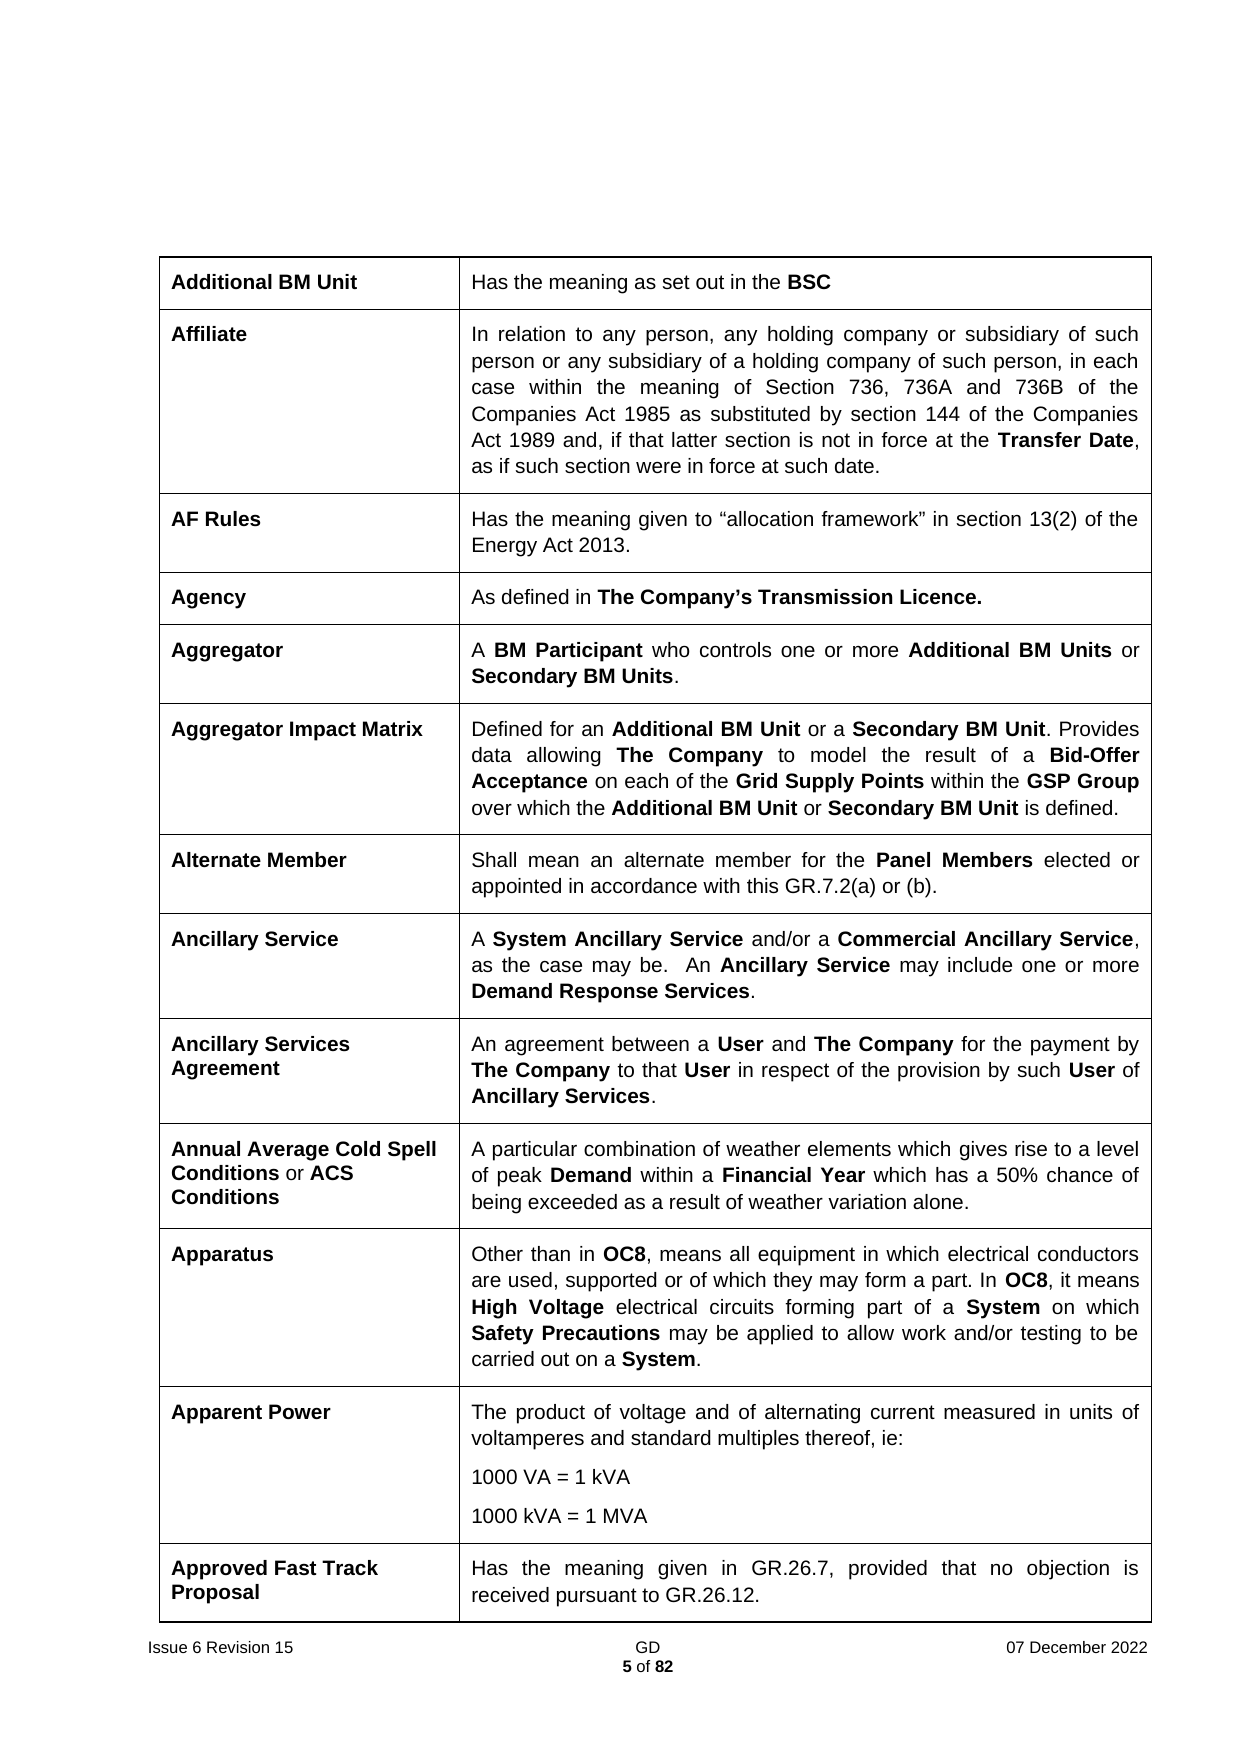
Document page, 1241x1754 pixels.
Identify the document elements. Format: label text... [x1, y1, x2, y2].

table_cell Other than in OC8, means all equipment in which electrical conductors are used, supported or of which they may form a part. In OC8, it means High Voltage electrical circuits forming part of a System on which Safety Precautions may be applied to allow work and/or testing to be carried out on a System. [460, 1229, 1151, 1386]
table_cell In relation to any person, any holding company or subsidiary of such person or any subsidiary of a holding company of such person, in each case within the meaning of Section 736, 736A and 736B of the Companies Act 1985 as substituted by section 144 of the Companies Act 1989 and, if that latter section is not in force at the Transfer Date, as if such section were in force at such date. [460, 310, 1151, 493]
table_cell Ancillary Service [160, 914, 459, 1018]
table_cell Agency [160, 573, 459, 624]
table_cell A System Ancillary Service and/or a Commercial Ancillary Service, as the case may be. An Ancillary Service may include one or more Demand Response Services. [460, 914, 1151, 1018]
table_cell Apparent Power [160, 1387, 459, 1543]
table_cell Ancillary Services Agreement [160, 1019, 459, 1123]
table_cell Defined for an Additional BM Unit or a Secondary BM Unit. Provides data allowing The Company to model the result of a Bid-Offer Acceptance on each of the Grid Supply Points within the GSP Group over which the Additional BM Unit or Secondary BM Unit is defined. [460, 704, 1151, 834]
table_cell Apparatus [160, 1229, 459, 1386]
table_cell Shall mean an alternate member for the Panel Members elected or appointed in accordance with this GR.7.2(a) or (b). [460, 835, 1151, 913]
table_cell Affiliate [160, 310, 459, 493]
table_cell A particular combination of weather elements which gives rise to a level of peak Demand within a Financial Year which has a 50% chance of being exceeded as a result of weather variation alone. [460, 1124, 1151, 1228]
table_cell Aggregator Impact Matrix [160, 704, 459, 834]
table_cell AF Rules [160, 494, 459, 572]
table_cell The product of voltage and of alternating current measured in units of voltamperes and standard multiples thereof, ie: 1000 VA = 1 kVA 1000 kVA = 1 MVA [460, 1387, 1151, 1543]
table_cell As defined in The Company’s Transmission Licence. [460, 573, 1151, 624]
table_header Additional BM Unit [160, 258, 459, 309]
table_header Has the meaning as set out in the BSC [460, 258, 1151, 309]
table_cell Alternate Member [160, 835, 459, 913]
table_cell A BM Participant who controls one or more Additional BM Units or Secondary BM Units. [460, 625, 1151, 703]
table_cell Has the meaning given in GR.26.7, provided that no objection is received pursuant to GR.26.12. [460, 1544, 1151, 1621]
table_cell Approved Fast Track Proposal [160, 1544, 459, 1621]
table_cell An agreement between a User and The Company for the payment by The Company to that User in respect of the provision by such User of Ancillary Services. [460, 1019, 1151, 1123]
table_cell Has the meaning given to “allocation framework” in section 13(2) of the Energy Act 2013. [460, 494, 1151, 572]
table_cell Aggregator [160, 625, 459, 703]
table_cell Annual Average Cold Spell Conditions or ACS Conditions [160, 1124, 459, 1228]
